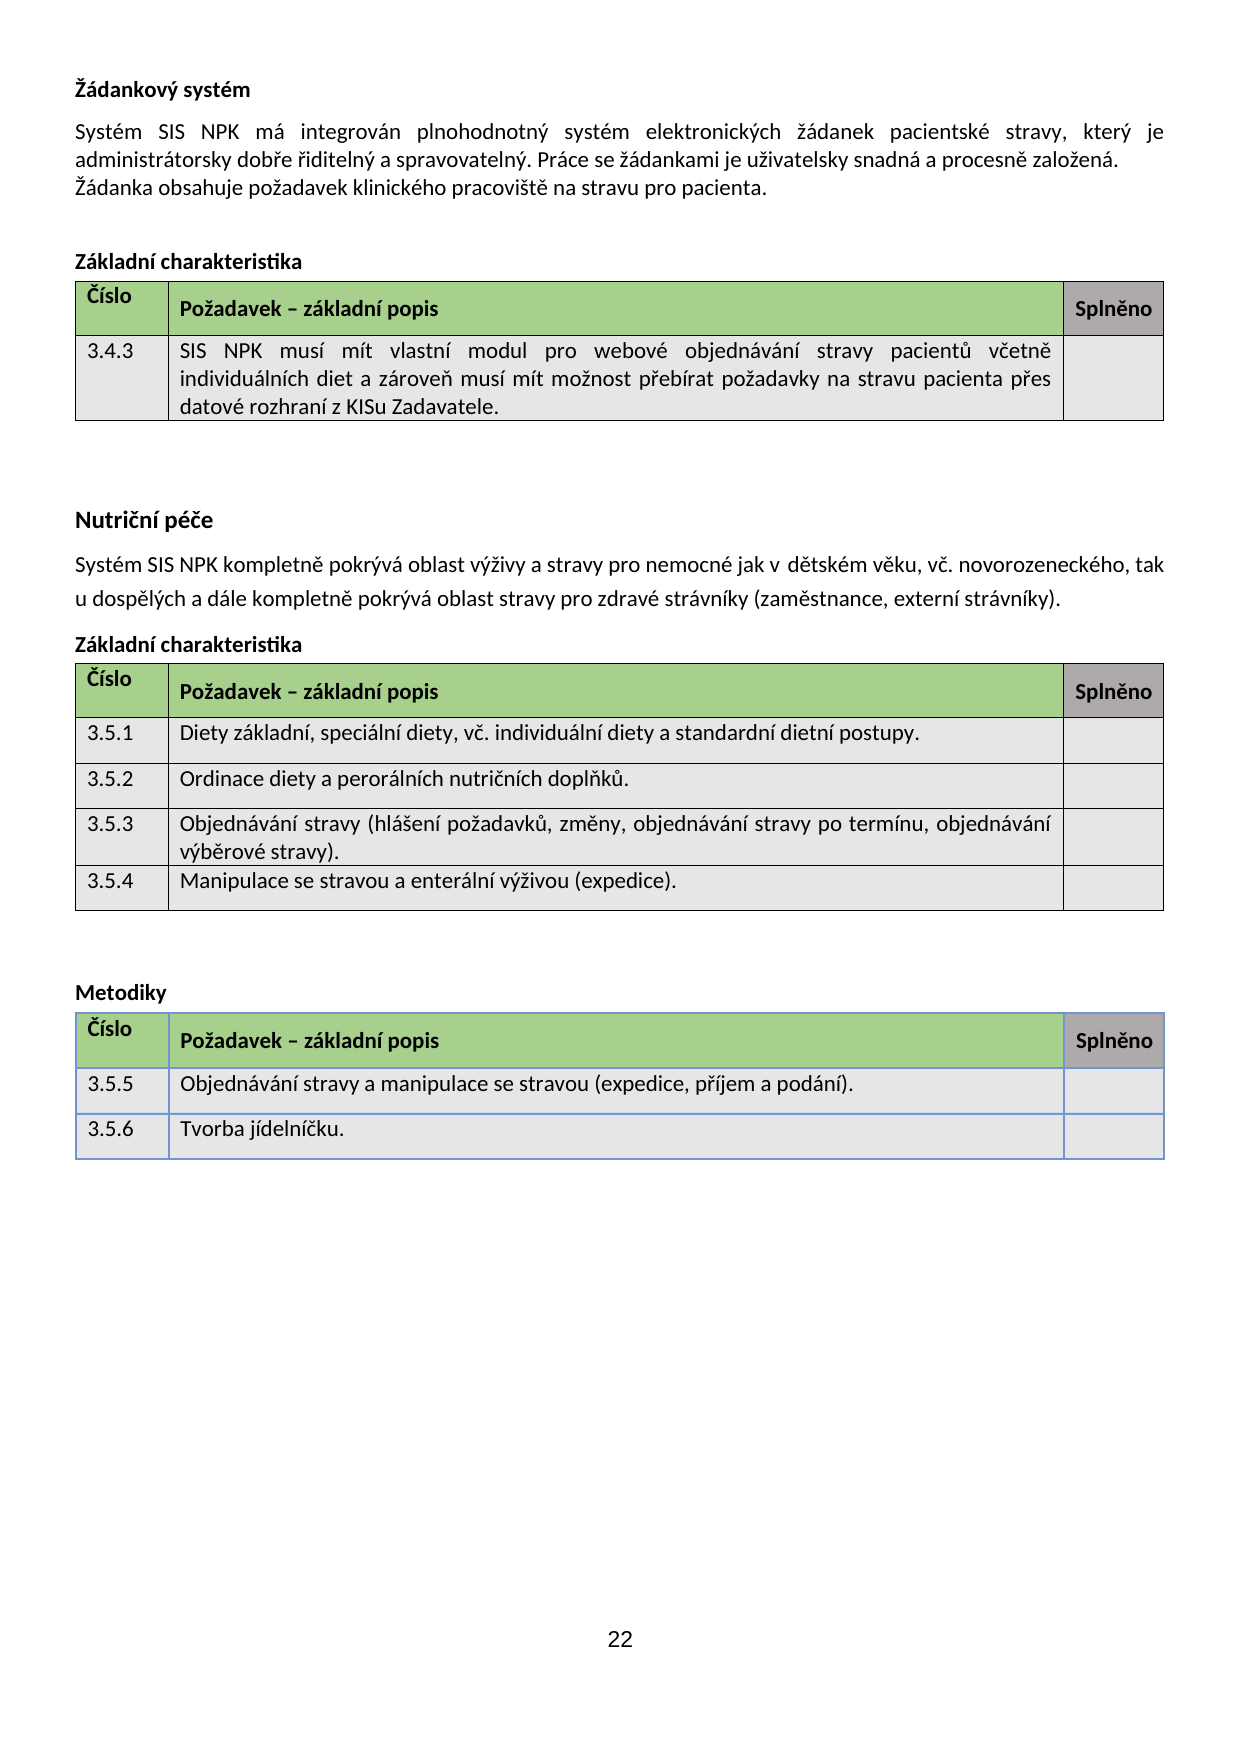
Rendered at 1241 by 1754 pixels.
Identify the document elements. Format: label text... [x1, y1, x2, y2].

table_header Požadavek – základní popis [170, 1014, 1063, 1067]
table_cell [1064, 809, 1163, 865]
text Žádanka obsahuje požadavek klinického pracoviště na stravu pro pacienta. [75, 173, 1165, 201]
table_cell 3.5.6 [77, 1115, 168, 1158]
table_cell 3.5.4 [76, 866, 168, 910]
table_header Splněno [1064, 282, 1163, 335]
table_cell 3.4.3 [76, 336, 168, 420]
table_cell 3.5.1 [76, 718, 168, 763]
table_cell [1064, 718, 1163, 763]
table_header Požadavek – základní popis [169, 282, 1063, 335]
subtitle Nutriční péče [75, 504, 1165, 535]
subtitle Žádankový systém [75, 75, 1165, 103]
text Systém SIS NPK kompletně pokrývá oblast výživy a stravy pro nemocné jak v dětském věku, vč. novorozeneckého, tak u dospělých a dále kompletně pokrývá oblast stravy pro zdravé strávníky (zaměstnance, externí strávníky). [75, 550, 1165, 612]
text Základní charakteristika [75, 247, 1165, 275]
table_cell [1064, 336, 1163, 420]
table_header Číslo [77, 1014, 168, 1067]
table_cell 3.5.5 [77, 1069, 168, 1112]
table_cell [1065, 1069, 1163, 1112]
text Metodiky [75, 978, 1165, 1006]
table_cell 3.5.2 [76, 764, 168, 808]
table_header Požadavek – základní popis [169, 664, 1063, 717]
text Systém SIS NPK má integrován plnohodnotný systém elektronických žádanek pacientské stravy, který je administrátorsky dobře řiditelný a spravovatelný. Práce se žádankami je uživatelsky snadná a procesně založená. [75, 117, 1165, 173]
table_header Splněno [1065, 1014, 1163, 1067]
table_header Číslo [76, 664, 168, 717]
table_cell [1065, 1115, 1163, 1158]
table_cell Diety základní, speciální diety, vč. individuální diety a standardní dietní postupy. [169, 718, 1063, 763]
table_cell [1064, 866, 1163, 910]
text Základní charakteristika [75, 630, 1165, 658]
table_cell 3.5.3 [76, 809, 168, 865]
table_cell Objednávání stravy (hlášení požadavků, změny, objednávání stravy po termínu, objednávání výběrové stravy). [169, 809, 1063, 865]
table_cell Ordinace diety a perorálních nutričních doplňků. [169, 764, 1063, 808]
table_cell Objednávání stravy a manipulace se stravou (expedice, příjem a podání). [170, 1069, 1063, 1112]
table_cell Tvorba jídelníčku. [170, 1115, 1063, 1158]
table_header Číslo [76, 282, 168, 335]
table_header Splněno [1064, 664, 1163, 717]
table_cell SIS NPK musí mít vlastní modul pro webové objednávání stravy pacientů včetně individuálních diet a zároveň musí mít možnost přebírat požadavky na stravu pacienta přes datové rozhraní z KISu Zadavatele. [169, 336, 1063, 420]
table_cell [1064, 764, 1163, 808]
table_cell Manipulace se stravou a enterální výživou (expedice). [169, 866, 1063, 910]
